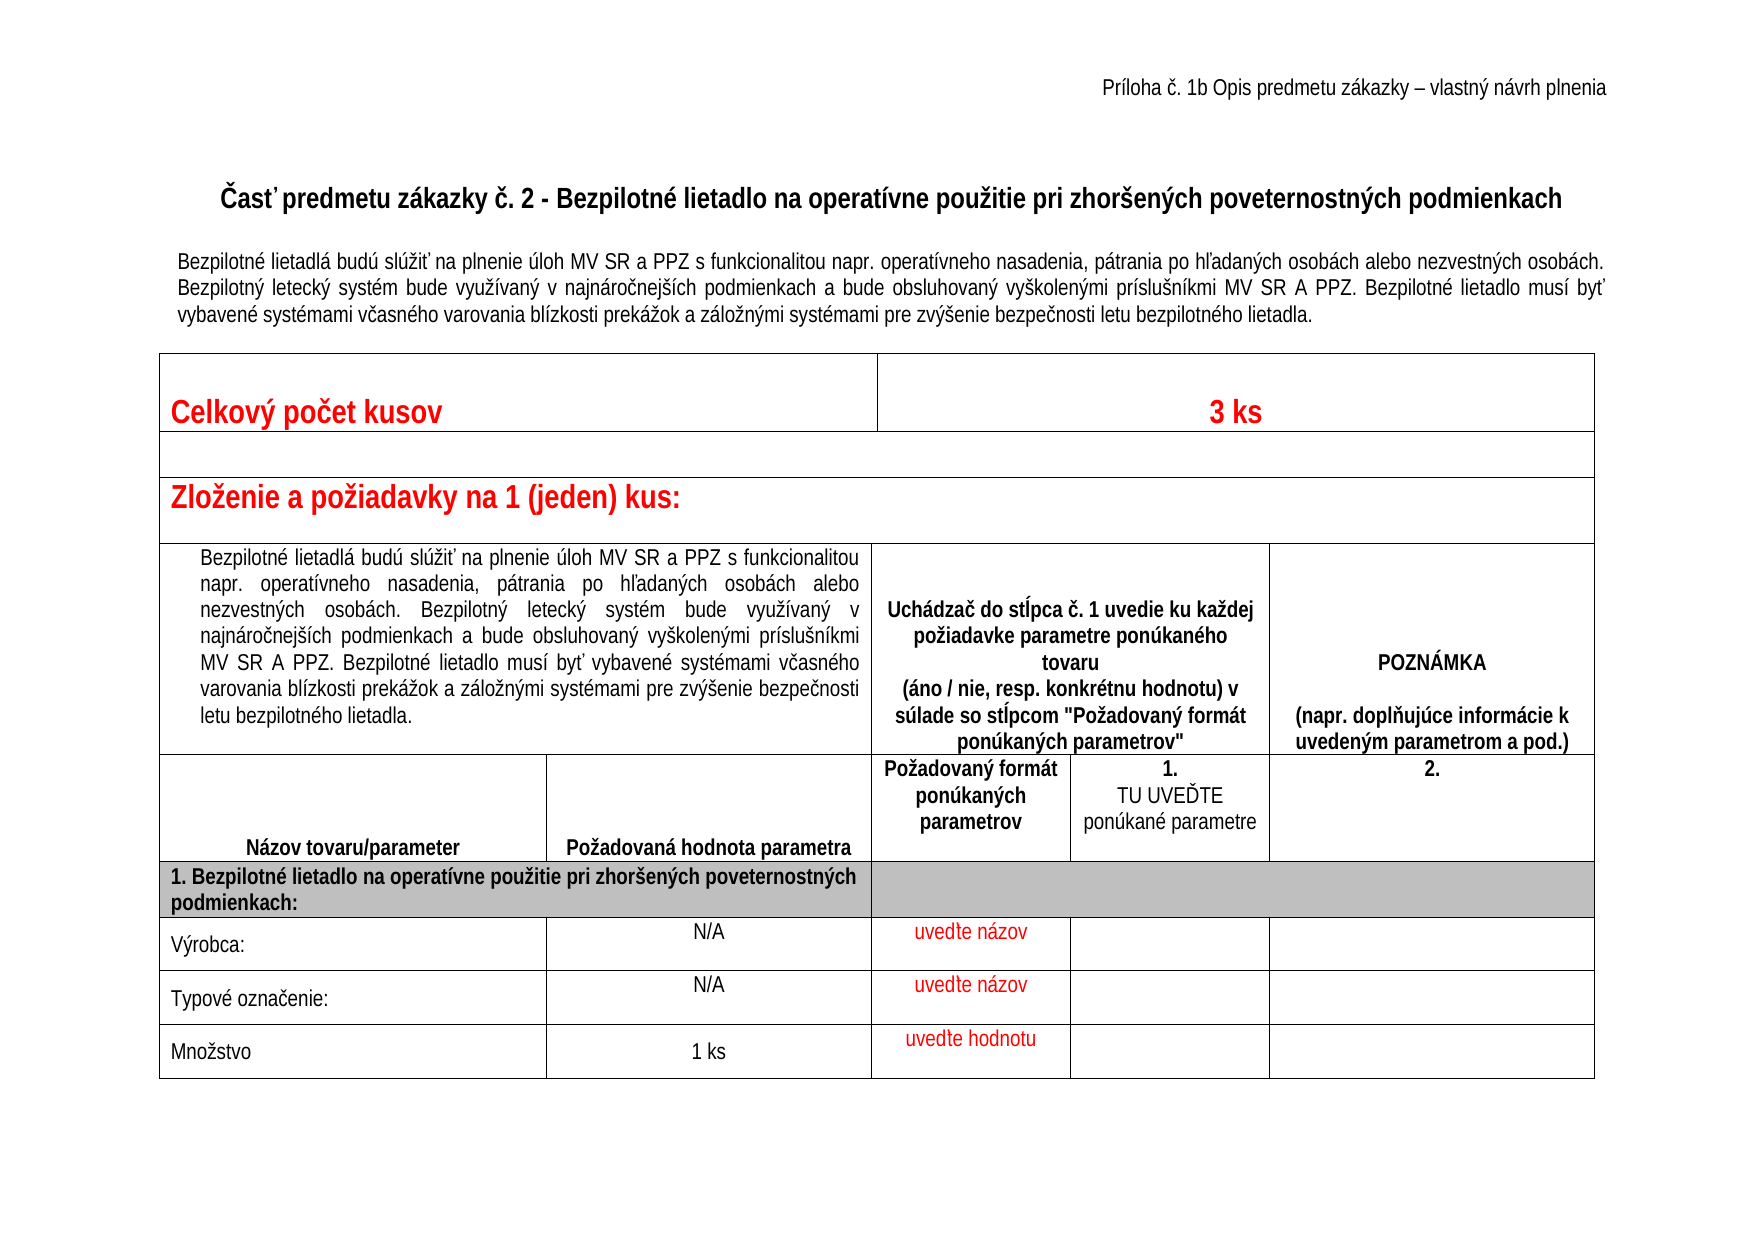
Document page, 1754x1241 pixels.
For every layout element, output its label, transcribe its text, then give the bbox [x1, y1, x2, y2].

table_cell [160, 432, 1594, 477]
table_cell [1071, 1025, 1269, 1078]
table_cell 2. [1270, 755, 1594, 861]
table_cell Zloženie a požiadavky na 1 (jeden) kus: [160, 478, 1594, 542]
table_cell POZNÁMKA (napr. doplňujúce informácie k uvedeným parametrom a pod.) [1270, 544, 1594, 754]
table_cell Názov tovaru/parameter [160, 755, 546, 861]
table_cell Typové označenie: [160, 971, 546, 1024]
table_cell 1 ks [547, 1025, 871, 1078]
table_cell uveďte názov [872, 971, 1070, 1024]
table_cell 1. TU UVEĎTE ponúkané parametre [1071, 755, 1269, 861]
text Časť predmetu zákazky č. 2 - Bezpilotné lietadlo na operatívne použitie pri zhoršených poveternostných podmienkach [177, 181, 1606, 214]
table_cell Uchádzač do stĺpca č. 1 uvedie ku každej požiadavke parametre ponúkaného tovaru (áno / nie, resp. konkrétnu hodnotu) v súlade so stĺpcom "Požadovaný formát ponúkaných parametrov" [872, 544, 1269, 754]
table_cell [872, 862, 1594, 917]
table_cell N/A [547, 918, 871, 970]
table_cell [1071, 918, 1269, 970]
table_header Celkový počet kusov [160, 354, 877, 431]
table_cell Požadovaný formát ponúkaných parametrov [872, 755, 1070, 861]
text Bezpilotné lietadlá budú slúžiť na plnenie úloh MV SR a PPZ s funkcionalitou napr. operatívneho nasadenia, pátrania po hľadaných osobách alebo nezvestných osobách. Bezpilotný letecký systém bude využívaný v najnáročnejších podmienkach a bude obsluhovaný vyškolenými príslušníkmi MV SR A PPZ. Bezpilotné lietadlo musí byť vybavené systémami včasného varovania blízkosti prekážok a záložnými systémami pre zvýšenie bezpečnosti letu bezpilotného lietadla. [177, 248, 1606, 327]
table_cell Množstvo [160, 1025, 546, 1078]
table_cell uveďte názov [872, 918, 1070, 970]
table_cell Požadovaná hodnota parametra [547, 755, 871, 861]
table_cell [1071, 971, 1269, 1024]
table_cell [1270, 971, 1594, 1024]
table_cell Bezpilotné lietadlá budú slúžiť na plnenie úloh MV SR a PPZ s funkcionalitou napr. operatívneho nasadenia, pátrania po hľadaných osobách alebo nezvestných osobách. Bezpilotný letecký systém bude využívaný v najnáročnejších podmienkach a bude obsluhovaný vyškolenými príslušníkmi MV SR A PPZ. Bezpilotné lietadlo musí byť vybavené systémami včasného varovania blízkosti prekážok a záložnými systémami pre zvýšenie bezpečnosti letu bezpilotného lietadla. [160, 544, 871, 754]
table_cell uveďte hodnotu [872, 1025, 1070, 1078]
table_cell 1. Bezpilotné lietadlo na operatívne použitie pri zhoršených poveternostných podmienkach: [160, 862, 871, 917]
table_cell N/A [547, 971, 871, 1024]
table_cell Výrobca: [160, 918, 546, 970]
table_header 3 ks [878, 354, 1594, 431]
table_cell [1270, 1025, 1594, 1078]
table_cell [1270, 918, 1594, 970]
